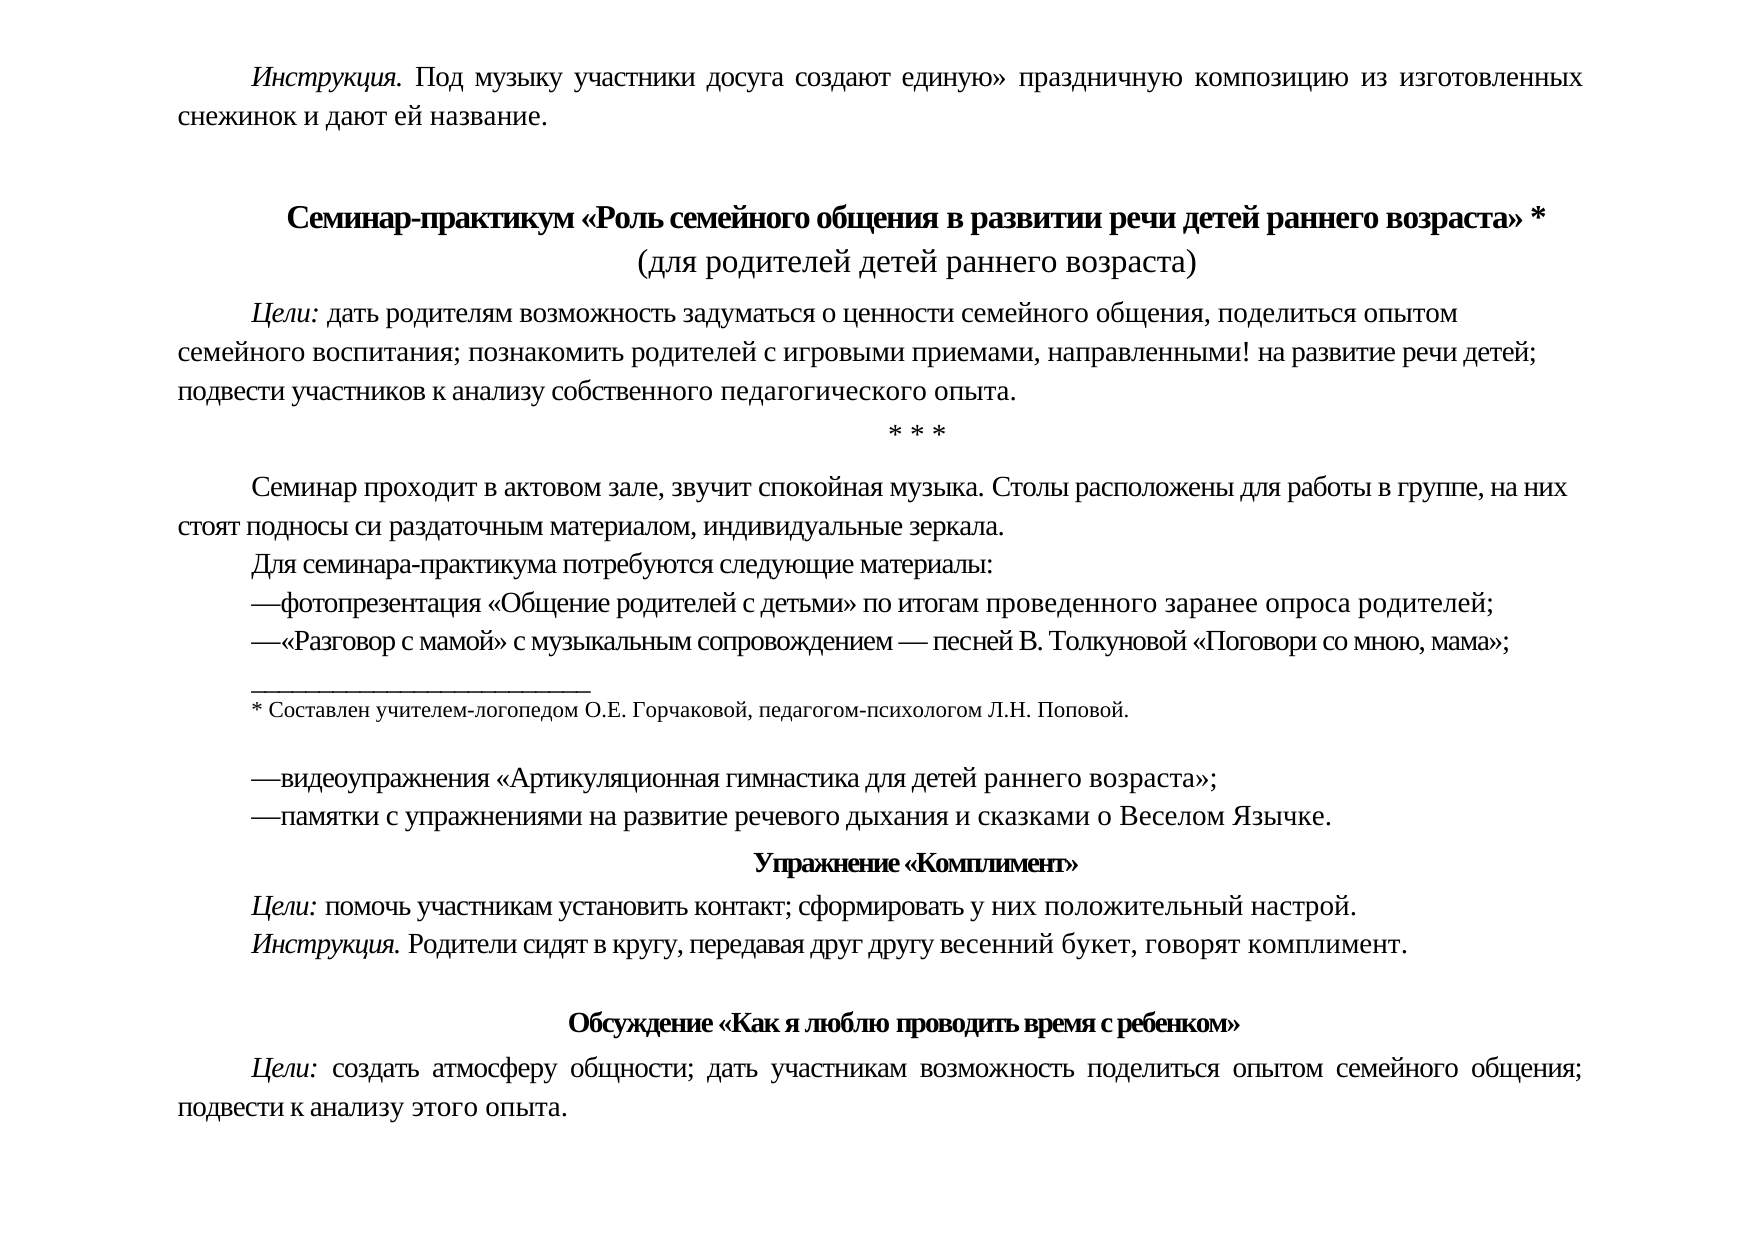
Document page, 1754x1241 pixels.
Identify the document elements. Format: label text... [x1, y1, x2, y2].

text * * * [177, 417, 1583, 451]
list видеоупражнения «Артикуляционная гимнастика для детей раннего возраста»; [177, 760, 1583, 793]
text Для семинара-практикума потребуются следующие материалы: [177, 546, 1583, 580]
text Цели: помочь участникам установить контакт; сформировать у них положительный настрой. [177, 888, 1583, 921]
text Семинар проходит в актовом зале, звучит спокойная музыка. Столы расположены для работы в группе, на них стоят подносы си раздаточным материалом, индивидуальные зеркала. [177, 469, 1583, 541]
text Цели: создать атмосферу общности; дать участникам возможность поделиться опытом семейного общения; подвести к анализу этого опыта. [177, 1050, 1583, 1122]
list * Составлен учителем-логопедом O.E. Горчаковой, педагогом-психологом Л.Н. Поповой. [134, 701, 1624, 721]
text Обсуждение «Как я люблю проводить время с ребенком» [177, 1005, 1433, 1039]
text Инструкция. Под музыку участники досуга создают единую» праздничную композицию из изготовленных снежинок и дают ей название. [177, 59, 1583, 131]
text Инструкция. Родители сидят в кругу, передавая друг другу весенний букет, говорят комплимент. [177, 926, 1583, 960]
text Цели: дать родителям возможность задуматься о ценности семейного общения, поделиться опытом семейного воспитания; познакомить родителей с игровыми приемами, направленными! на развитие речи детей; подвести участников к анализу собственного педагогического опыта. [177, 296, 1583, 406]
list памятки с упражнениями на развитие речевого дыхания и сказками о Веселом Язычке. [177, 798, 1583, 832]
list «Разговор с мамой» с музыкальным сопровождением — песней В. Толкуновой «Поговори со мною, мама»; [177, 623, 1583, 657]
list фотопрезентация «Общение родителей с детьми» по итогам проведенного заранее опроса родителей; [177, 585, 1583, 618]
list _________________________ [134, 662, 1583, 696]
text (для родителей детей раннего возраста) [177, 241, 1583, 279]
text Упражнение «Комплимент» [177, 845, 1583, 878]
text Семинар-практикум «Роль семейного общения в развитии речи детей раннего возраста» * [177, 197, 1583, 235]
